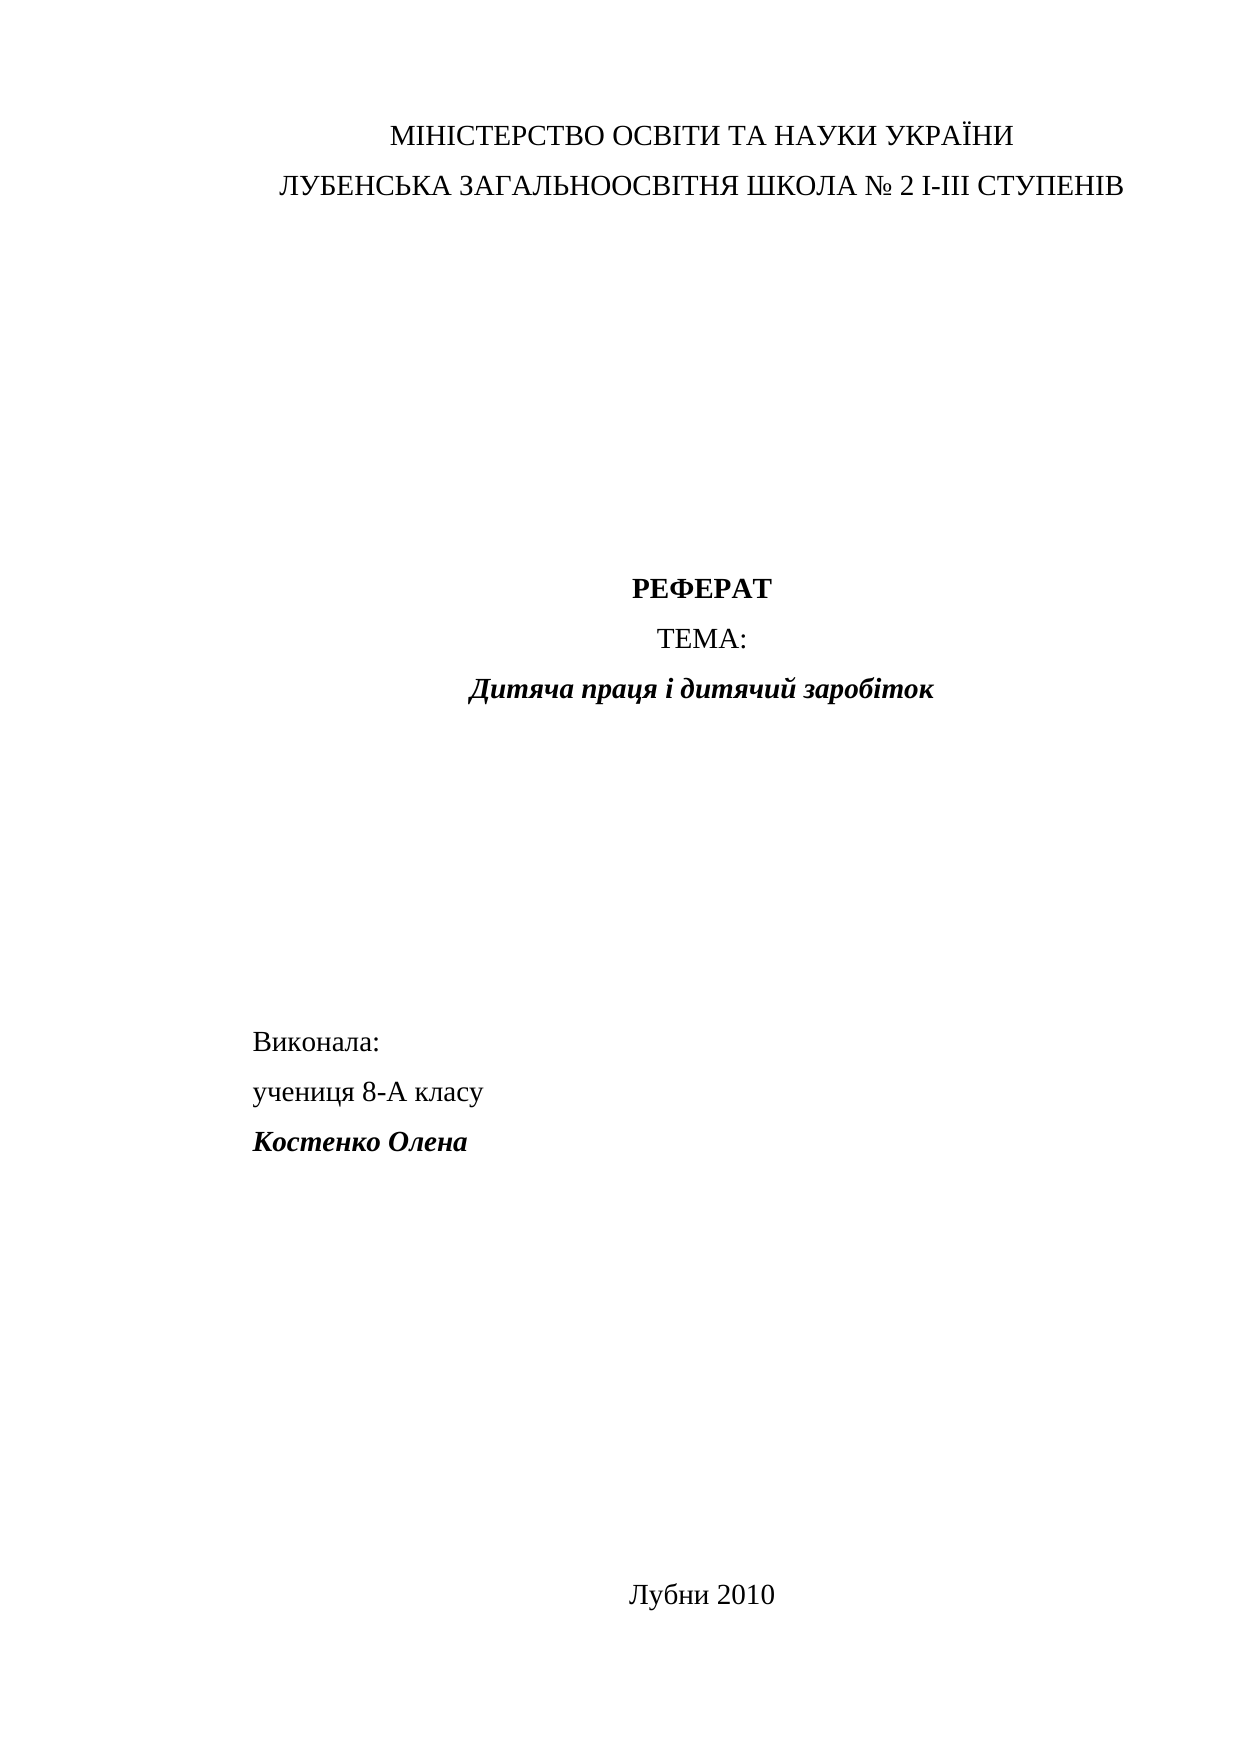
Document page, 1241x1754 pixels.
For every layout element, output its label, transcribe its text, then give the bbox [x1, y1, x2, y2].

text РЕФЕРАТ [177, 571, 1152, 604]
text Лубни 2010 [177, 1577, 1152, 1611]
text ТЕМА: [177, 621, 1152, 655]
text ЛУБЕНСЬКА ЗАГАЛЬНООСВІТНЯ ШКОЛА № 2 І-ІІІ СТУПЕНІВ [177, 168, 1152, 202]
text учениця 8-А класу [177, 1074, 1152, 1108]
text Дитяча праця і дитячий заробіток [177, 672, 1152, 705]
text МІНІСТЕРСТВО ОСВІТИ ТА НАУКИ УКРАЇНИ [177, 118, 1152, 152]
text Виконала: [177, 1024, 1152, 1057]
text Костенко Олена [177, 1124, 1152, 1158]
